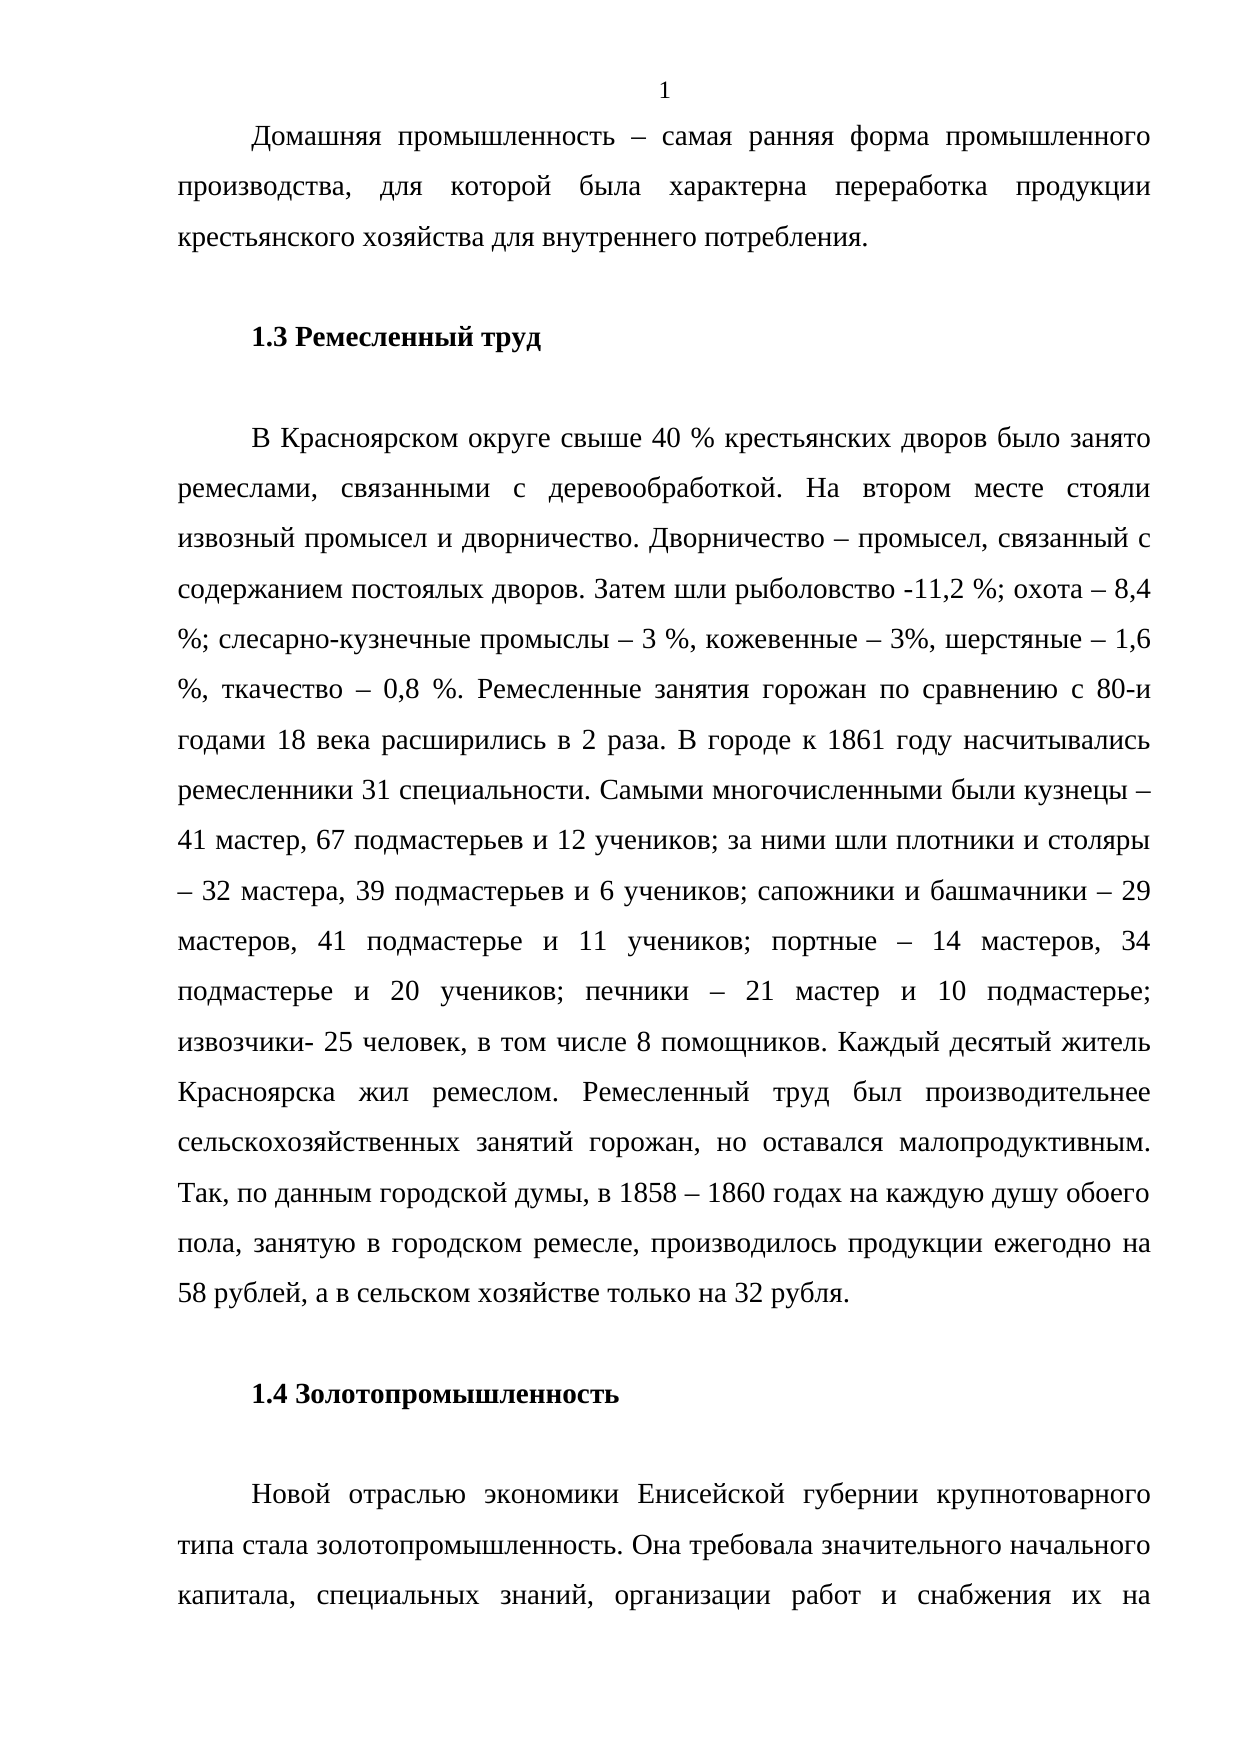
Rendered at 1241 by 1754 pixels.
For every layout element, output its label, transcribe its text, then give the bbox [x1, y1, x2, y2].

text Домашняя промышленность – самая ранняя форма промышленного производства, для которой была характерна переработка продукции крестьянского хозяйства для внутреннего потребления. [177, 118, 1152, 252]
text 1.3 Ремесленный труд [177, 319, 1152, 353]
text 1.4 Золотопромышленность [177, 1376, 1152, 1409]
text В Красноярском округе свыше 40 % крестьянских дворов было занято ремеслами, связанными с деревообработкой. На втором месте стояли извозный промысел и дворничество. Дворничество – промысел, связанный с содержанием постоялых дворов. Затем шли рыболовство -11,2 %; охота – 8,4 %; слесарно-кузнечные промыслы – 3 %, кожевенные – 3%, шерстяные – 1,6 %, ткачество – 0,8 %. Ремесленные занятия горожан по сравнению с 80-и годами 18 века расширились в 2 раза. В городе к 1861 году насчитывались ремесленники 31 специальности. Самыми многочисленными были кузнецы – 41 мастер, 67 подмастерьев и 12 учеников; за ними шли плотники и столяры – 32 мастера, 39 подмастерьев и 6 учеников; сапожники и башмачники – 29 мастеров, 41 подмастерье и 11 учеников; портные – 14 мастеров, 34 подмастерье и 20 учеников; печники – 21 мастер и 10 подмастерье; извозчики- 25 человек, в том числе 8 помощников. Каждый десятый житель Красноярска жил ремеслом. Ремесленный труд был производительнее сельскохозяйственных занятий горожан, но оставался малопродуктивным. Так, по данным городской думы, в 1858 – 1860 годах на каждую душу обоего пола, занятую в городском ремесле, производилось продукции ежегодно на 58 рублей, а в сельском хозяйстве только на 32 рубля. [177, 420, 1152, 1309]
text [177, 1477, 1152, 1611]
